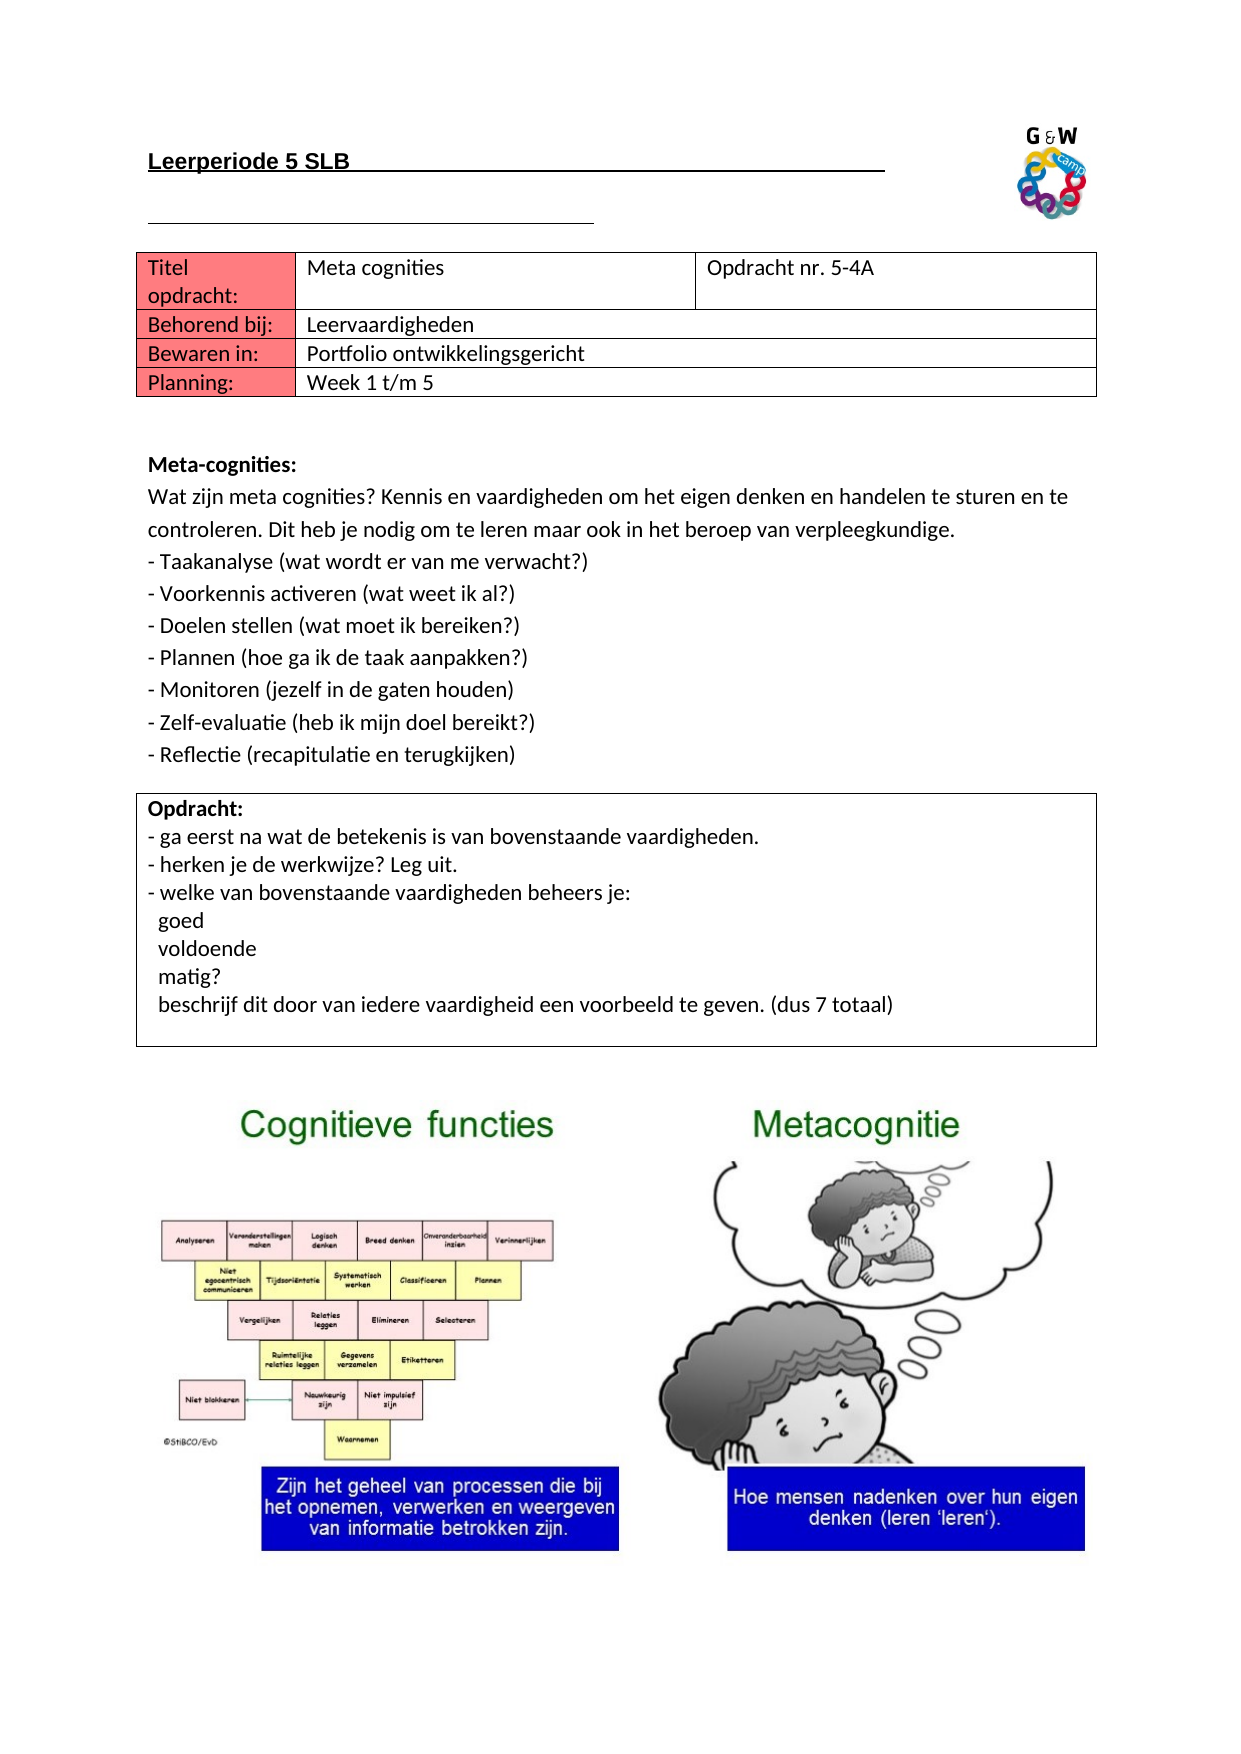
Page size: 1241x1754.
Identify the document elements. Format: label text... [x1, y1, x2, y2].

table_cell Portfolio ontwikkelingsgericht [296, 339, 1096, 367]
table_header Opdracht nr. 5-4A [696, 253, 1096, 309]
table_cell Behorend bij: [137, 310, 295, 338]
table_cell Bewaren in: [137, 339, 295, 367]
table_cell Leervaardigheden [296, 310, 1096, 338]
text Leerperiode 5 SLB [148, 148, 1093, 174]
table_cell Planning: [137, 368, 295, 396]
table_cell Week 1 t/m 5 [296, 368, 1096, 396]
table_header Meta cognities [296, 253, 695, 309]
picture [1014, 123, 1091, 148]
table_header Opdracht: - ga eerst na wat de betekenis is van bovenstaande vaardigheden. - herken je de werkwijze? Leg uit. - welke van bovenstaande vaardigheden beheers je: goed voldoende matig? beschrijf dit door van iedere vaardigheid een voorbeeld te geven. (dus 7 totaal) [137, 794, 1096, 1046]
table_header Titel opdracht: [137, 253, 295, 309]
picture [1014, 174, 1091, 221]
text Meta-cognities: Wat zijn meta cognities? Kennis en vaardigheden om het eigen denken en handelen te sturen en te controleren. Dit heb je nodig om te leren maar ook in het beroep van verpleegkundige. - Taakanalyse (wat wordt er van me verwacht?) - Voorkennis activeren (wat weet ik al?) - Doelen stellen (wat moet ik bereiken?) - Plannen (hoe ga ik de taak aanpakken?) - Monitoren (jezelf in de gaten houden) - Zelf-evaluatie (heb ik mijn doel bereikt?) - Reflectie (recapitulatie en terugkijken) [148, 450, 1093, 768]
picture [147, 1100, 1093, 1570]
